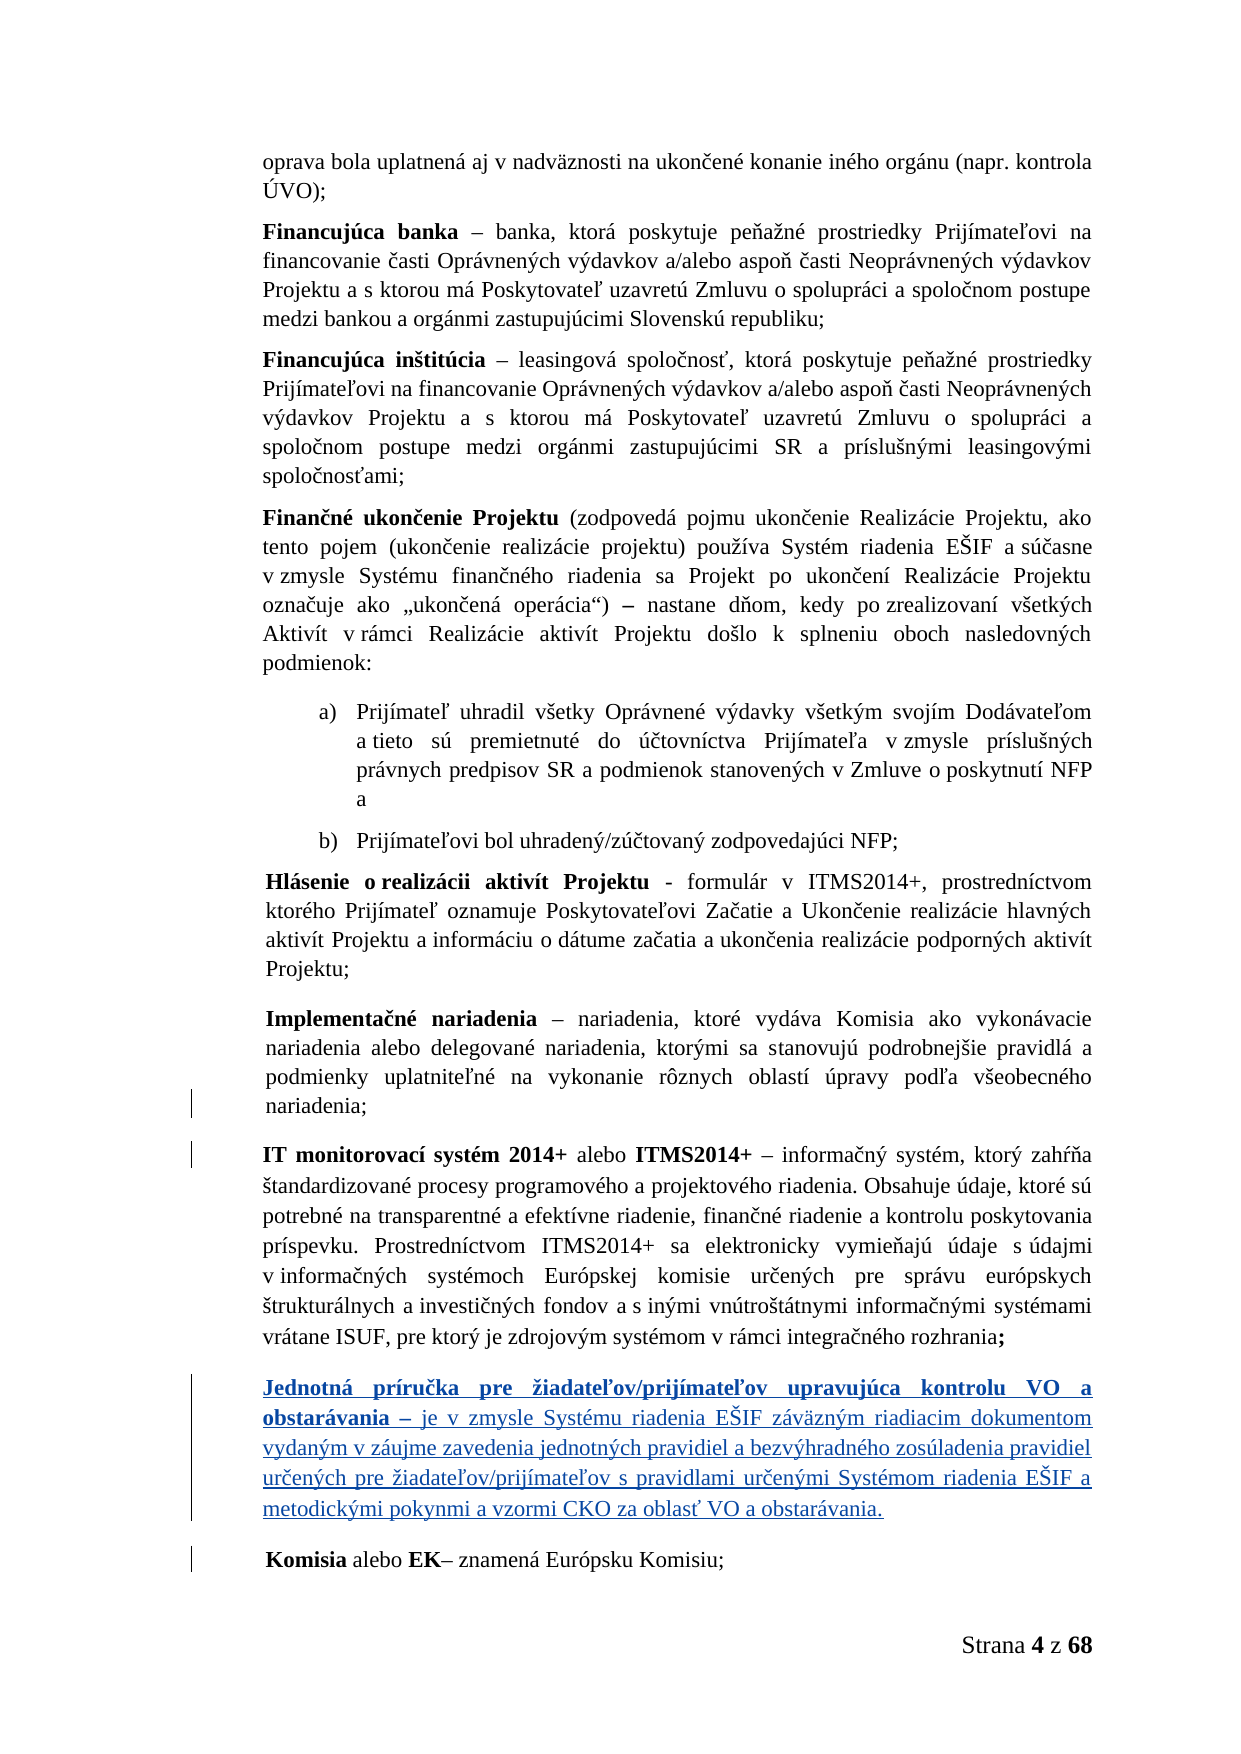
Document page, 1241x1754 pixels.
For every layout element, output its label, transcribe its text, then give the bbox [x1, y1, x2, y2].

list Prijímateľovi bol uhradený/zúčtovaný zodpovedajúci NFP; [319, 827, 1092, 853]
text Financujúca banka – banka, ktorá poskytuje peňažné prostriedky Prijímateľovi na financovanie časti Oprávnených výdavkov a/alebo aspoň časti Neoprávnených výdavkov Projektu a s ktorou má Poskytovateľ uzavretú Zmluvu o spolupráci a spoločnom postupe medzi bankou a orgánmi zastupujúcimi Slovenskú republiku; [262, 218, 1092, 331]
text Komisia alebo EK– znamená Európsku Komisiu; [265, 1546, 1092, 1572]
text IT monitorovací systém 2014+ alebo ITMS2014+ – informačný systém, ktorý zahŕňa štandardizované procesy programového a projektového riadenia. Obsahuje údaje, ktoré sú potrebné na transparentné a efektívne riadenie, finančné riadenie a kontrolu poskytovania príspevku. Prostredníctvom ITMS2014+ sa elektronicky vymieňajú údaje s údajmi v informačných systémoch Európskej komisie určených pre správu európskych štrukturálnych a investičných fondov a s inými vnútroštátnymi informačnými systémami vrátane ISUF, pre ktorý je zdrojovým systémom v rámci integračného rozhrania; [262, 1141, 1092, 1349]
text Implementačné nariadenia – nariadenia, ktoré vydáva Komisia ako vykonávacie nariadenia alebo delegované nariadenia, ktorými sa stanovujú podrobnejšie pravidlá a podmienky uplatniteľné na vykonanie rôznych oblastí úpravy podľa všeobecného nariadenia; [265, 1005, 1092, 1118]
list Prijímateľ uhradil všetky Oprávnené výdavky všetkým svojím Dodávateľom a tieto sú premietnuté do účtovníctva Prijímateľa v zmysle príslušných právnych predpisov SR a podmienok stanovených v Zmluve o poskytnutí NFP a [319, 698, 1092, 812]
text Hlásenie o realizácii aktivít Projektu - formulár v ITMS2014+, prostredníctvom ktorého Prijímateľ oznamuje Poskytovateľovi Začatie a Ukončenie realizácie hlavných aktivít Projektu a informáciu o dátume začatia a ukončenia realizácie podporných aktivít Projektu; [265, 868, 1092, 981]
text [262, 148, 1092, 203]
text Financujúca inštitúcia – leasingová spoločnosť, ktorá poskytuje peňažné prostriedky Prijímateľovi na financovanie Oprávnených výdavkov a/alebo aspoň časti Neoprávnených výdavkov Projektu a s ktorou má Poskytovateľ uzavretú Zmluvu o spolupráci a spoločnom postupe medzi orgánmi zastupujúcimi SR a príslušnými leasingovými spoločnosťami; [262, 346, 1092, 489]
text Finančné ukončenie Projektu (zodpovedá pojmu ukončenie Realizácie Projektu, ako tento pojem (ukončenie realizácie projektu) používa Systém riadenia EŠIF a súčasne v zmysle Systému finančného riadenia sa Projekt po ukončení Realizácie Projektu označuje ako „ukončená operácia“) – nastane dňom, kedy po zrealizovaní všetkých Aktivít v rámci Realizácie aktivít Projektu došlo k splneniu oboch nasledovných podmienok: [262, 504, 1092, 675]
